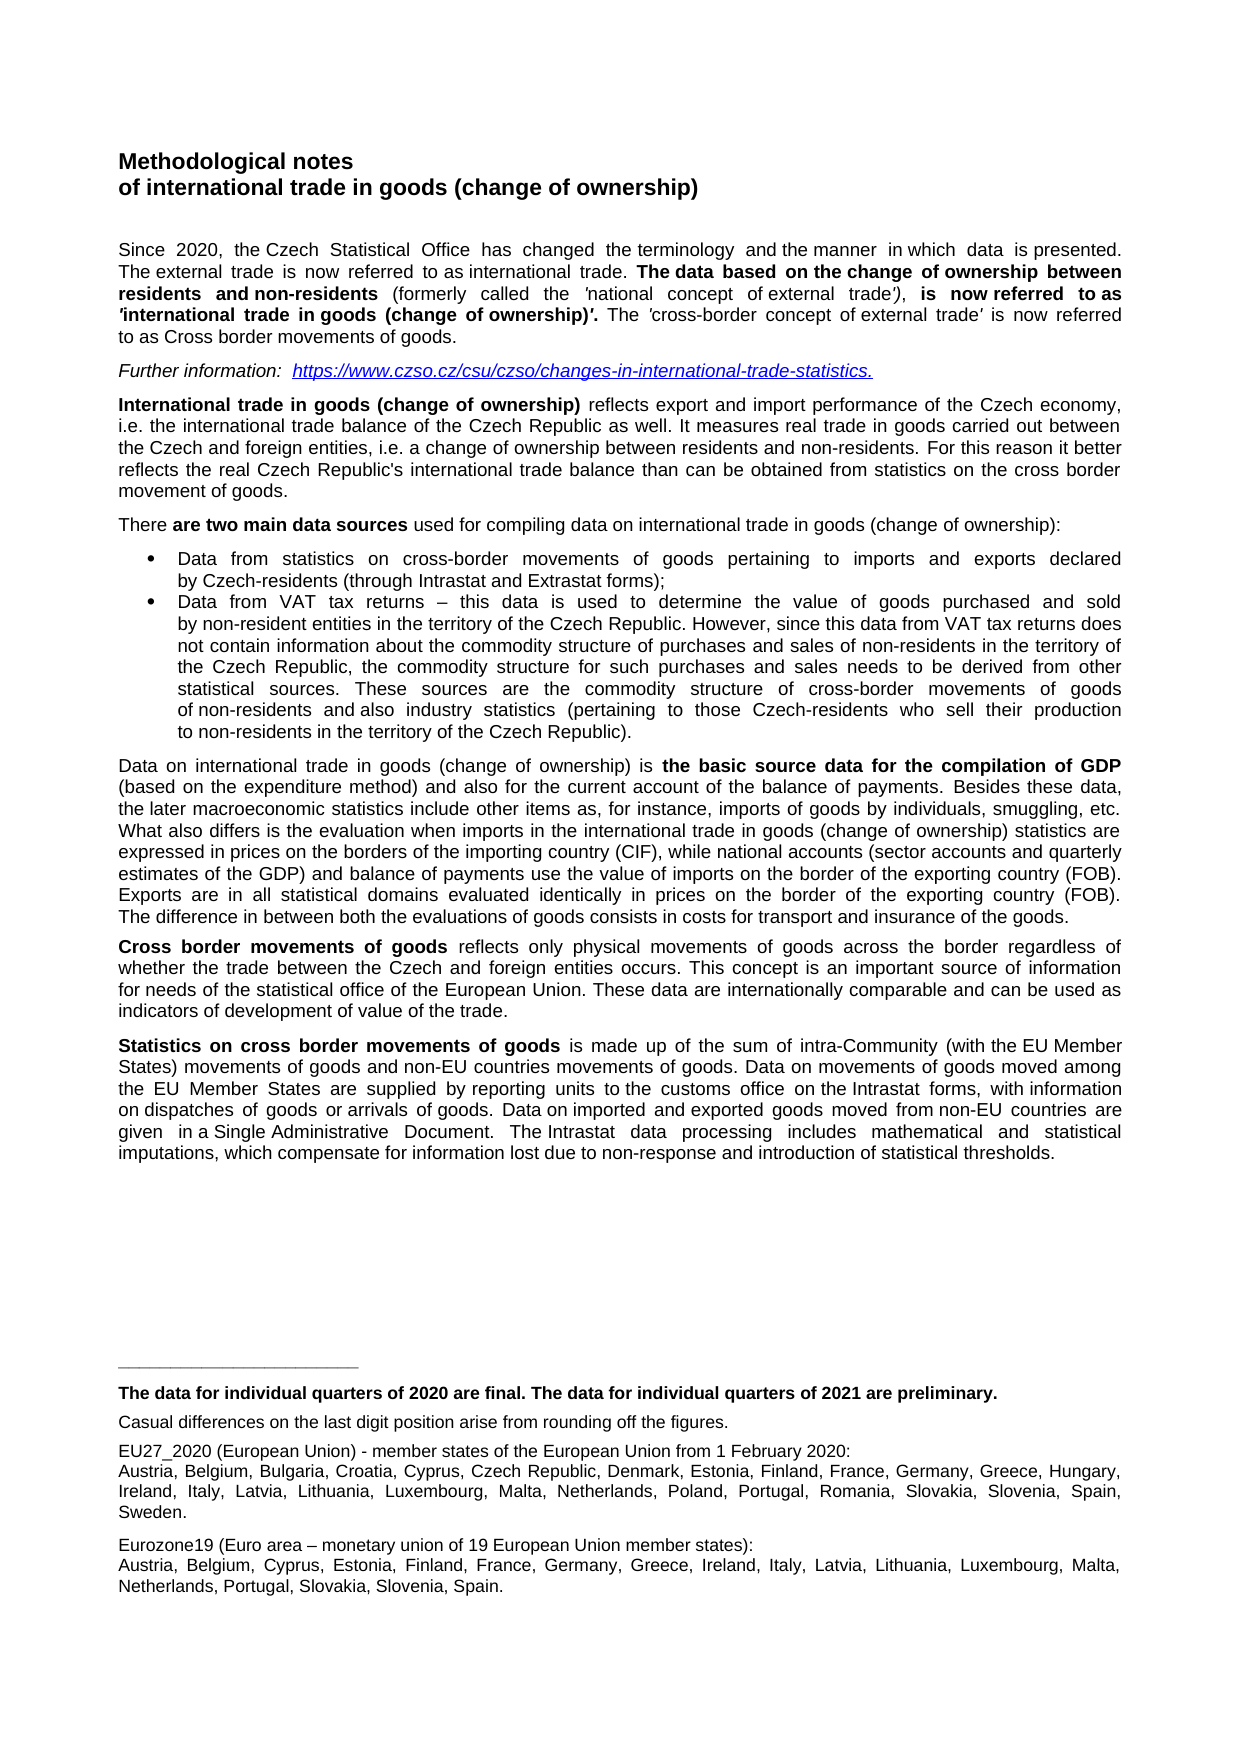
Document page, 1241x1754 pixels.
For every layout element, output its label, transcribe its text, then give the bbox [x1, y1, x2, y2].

text Further information: https://www.czso.cz/csu/czso/changes-in-international-trade-statistics. [118, 359, 1122, 381]
text _______________________ [118, 1349, 1122, 1370]
text Austria, Belgium, Bulgaria, Croatia, Cyprus, Czech Republic, Denmark, Estonia, Finland, France, Germany, Greece, Hungary, Ireland, Italy, Latvia, Lithuania, Luxembourg, Malta, Netherlands, Poland, Portugal, Romania, Slovakia, Slovenia, Spain, Sweden. [118, 1461, 1122, 1522]
text Casual differences on the last digit position arise from rounding off the figures. [118, 1412, 1122, 1432]
text Cross border movements of goods reflects only physical movements of goods across the border regardless of whether the trade between the Czech and foreign entities occurs. This concept is an important source of information for needs of the statistical office of the European Union. These data are internationally comparable and can be used as indicators of development of value of the trade. [118, 936, 1122, 1022]
text International trade in goods (change of ownership) reflects export and import performance of the Czech economy, i.e. the international trade balance of the Czech Republic as well. It measures real trade in goods carried out between the Czech and foreign entities, i.e. a change of ownership between residents and non-residents. For this reason it better reflects the real Czech Republic's international trade balance than can be obtained from statistics on the cross border movement of goods. [118, 394, 1122, 501]
text Data on international trade in goods (change of ownership) is the basic source data for the compilation of GDP (based on the expenditure method) and also for the current account of the balance of payments. Besides these data, the later macroeconomic statistics include other items as, for instance, imports of goods by individuals, smuggling, etc. What also differs is the evaluation when imports in the international trade in goods (change of ownership) statistics are expressed in prices on the borders of the importing country (CIF), while national accounts (sector accounts and quarterly estimates of the GDP) and balance of payments use the value of imports on the border of the exporting country (FOB). Exports are in all statistical domains evaluated identically in prices on the border of the exporting country (FOB). The difference in between both the evaluations of goods consists in costs for transport and insurance of the goods. [118, 755, 1122, 927]
text Since 2020, the Czech Statistical Office has changed the terminology and the manner in which data is presented. The external trade is now referred to as international trade. The data based on the change of ownership between residents and non-residents (formerly called the 'national concept of external trade'), is now referred to as 'international trade in goods (change of ownership)'. The 'cross-border concept of external trade' is now referred to as Cross border movements of goods. [118, 239, 1122, 347]
list Data from VAT tax returns – this data is used to determine the value of goods purchased and sold by non-resident entities in the territory of the Czech Republic. However, since this data from VAT tax returns does not contain information about the commodity structure of purchases and sales of non-residents in the territory of the Czech Republic, the commodity structure for such purchases and sales needs to be derived from other statistical sources. These sources are the commodity structure of cross-border movements of goods of non-residents and also industry statistics (pertaining to those Czech-residents who sell their production to non-residents in the territory of the Czech Republic). [148, 591, 1122, 742]
text There are two main data sources used for compiling data on international trade in goods (change of ownership): [118, 514, 1122, 536]
text EU27_2020 (European Union) - member states of the European Union from 1 February 2020: [118, 1440, 1122, 1461]
subtitle of international trade in goods (change of ownership) [118, 174, 1122, 200]
list Data from statistics on cross-border movements of goods pertaining to imports and exports declared by Czech-residents (through Intrastat and Extrastat forms); [148, 548, 1122, 591]
text Austria, Belgium, Cyprus, Estonia, Finland, France, Germany, Greece, Ireland, Italy, Latvia, Lithuania, Luxembourg, Malta, Netherlands, Portugal, Slovakia, Slovenia, Spain. [118, 1555, 1122, 1596]
text The data for individual quarters of 2020 are final. The data for individual quarters of 2021 are preliminary. [118, 1383, 1122, 1403]
text Eurozone19 (Euro area – monetary union of 19 European Union member states): [118, 1534, 1122, 1555]
text Statistics on cross border movements of goods is made up of the sum of intra-Community (with the EU Member States) movements of goods and non-EU countries movements of goods. Data on movements of goods moved among the EU Member States are supplied by reporting units to the customs office on the Intrastat forms, with information on dispatches of goods or arrivals of goods. Data on imported and exported goods moved from non-EU countries are given in a Single Administrative Document. The Intrastat data processing includes mathematical and statistical imputations, which compensate for information lost due to non-response and introduction of statistical thresholds. [118, 1034, 1122, 1164]
subtitle Methodological notes [118, 148, 1122, 174]
